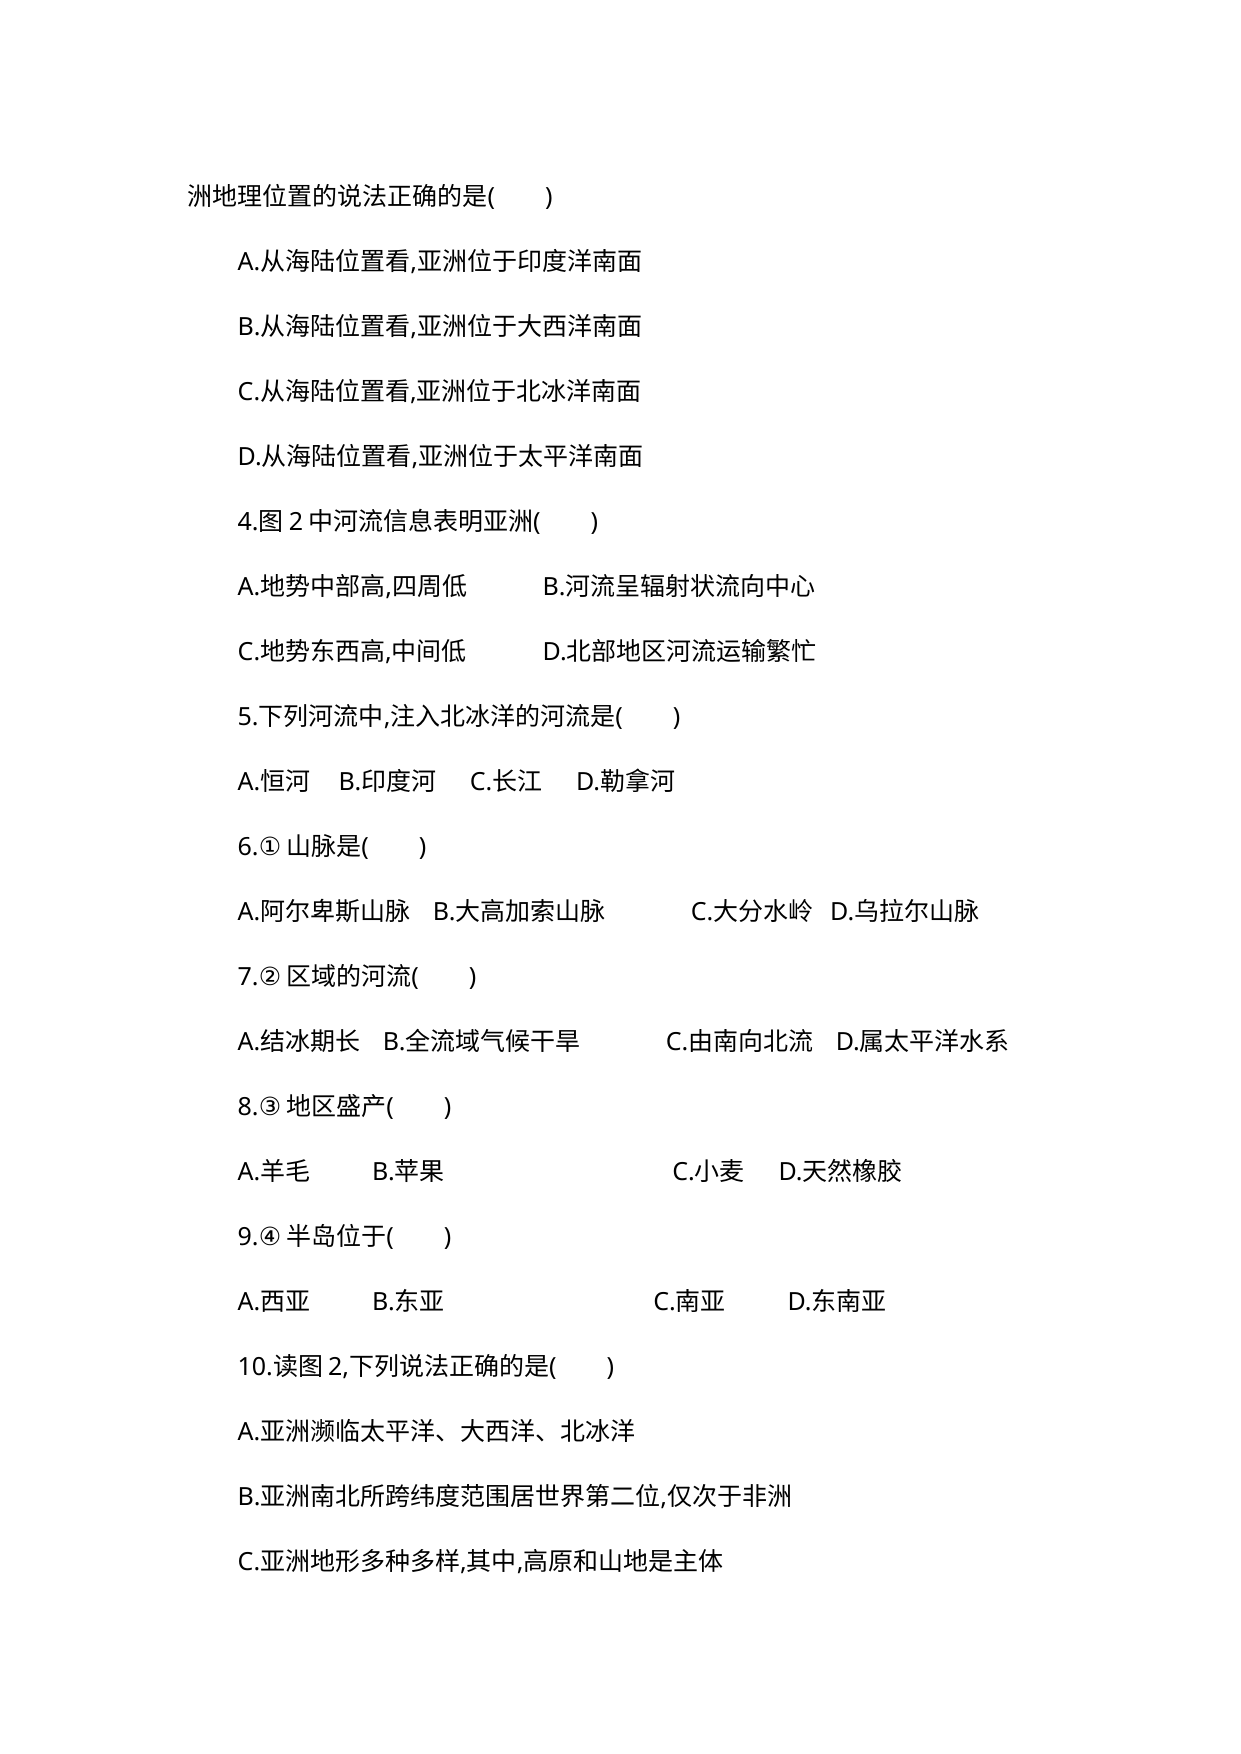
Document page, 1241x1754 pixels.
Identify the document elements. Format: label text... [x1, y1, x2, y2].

text A.羊毛 B.苹果 C.小麦 D.天然橡胶 [187, 1137, 1053, 1202]
text C.亚洲地形多种多样,其中,高原和山地是主体 [187, 1527, 1053, 1592]
text B.亚洲南北所跨纬度范围居世界第二位,仅次于非洲 [187, 1462, 1053, 1527]
text A.西亚 B.东亚 C.南亚 D.东南亚 [187, 1267, 1053, 1332]
text 6.①山脉是( ) [187, 812, 1053, 877]
text C.地势东西高,中间低 D.北部地区河流运输繁忙 [187, 617, 1053, 682]
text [187, 162, 1053, 227]
text D.从海陆位置看,亚洲位于太平洋南面 [187, 422, 1053, 487]
text A.阿尔卑斯山脉 B.大高加索山脉 C.大分水岭 D.乌拉尔山脉 [187, 877, 1053, 942]
text 10.读图2,下列说法正确的是( ) [187, 1332, 1053, 1397]
text A.结冰期长 B.全流域气候干旱 C.由南向北流 D.属太平洋水系 [187, 1007, 1053, 1072]
text B.从海陆位置看,亚洲位于大西洋南面 [187, 292, 1053, 357]
text A.从海陆位置看,亚洲位于印度洋南面 [187, 227, 1053, 292]
text A.地势中部高,四周低 B.河流呈辐射状流向中心 [187, 552, 1053, 617]
text 7.②区域的河流( ) [187, 942, 1053, 1007]
text A.亚洲濒临太平洋、大西洋、北冰洋 [187, 1397, 1053, 1462]
text C.从海陆位置看,亚洲位于北冰洋南面 [187, 357, 1053, 422]
text A.恒河 B.印度河 C.长江 D.勒拿河 [187, 747, 1053, 812]
text 5.下列河流中,注入北冰洋的河流是( ) [187, 682, 1053, 747]
text 4.图2中河流信息表明亚洲( ) [187, 487, 1053, 552]
text 8.③地区盛产( ) [187, 1072, 1053, 1137]
text 9.④半岛位于( ) [187, 1202, 1053, 1267]
